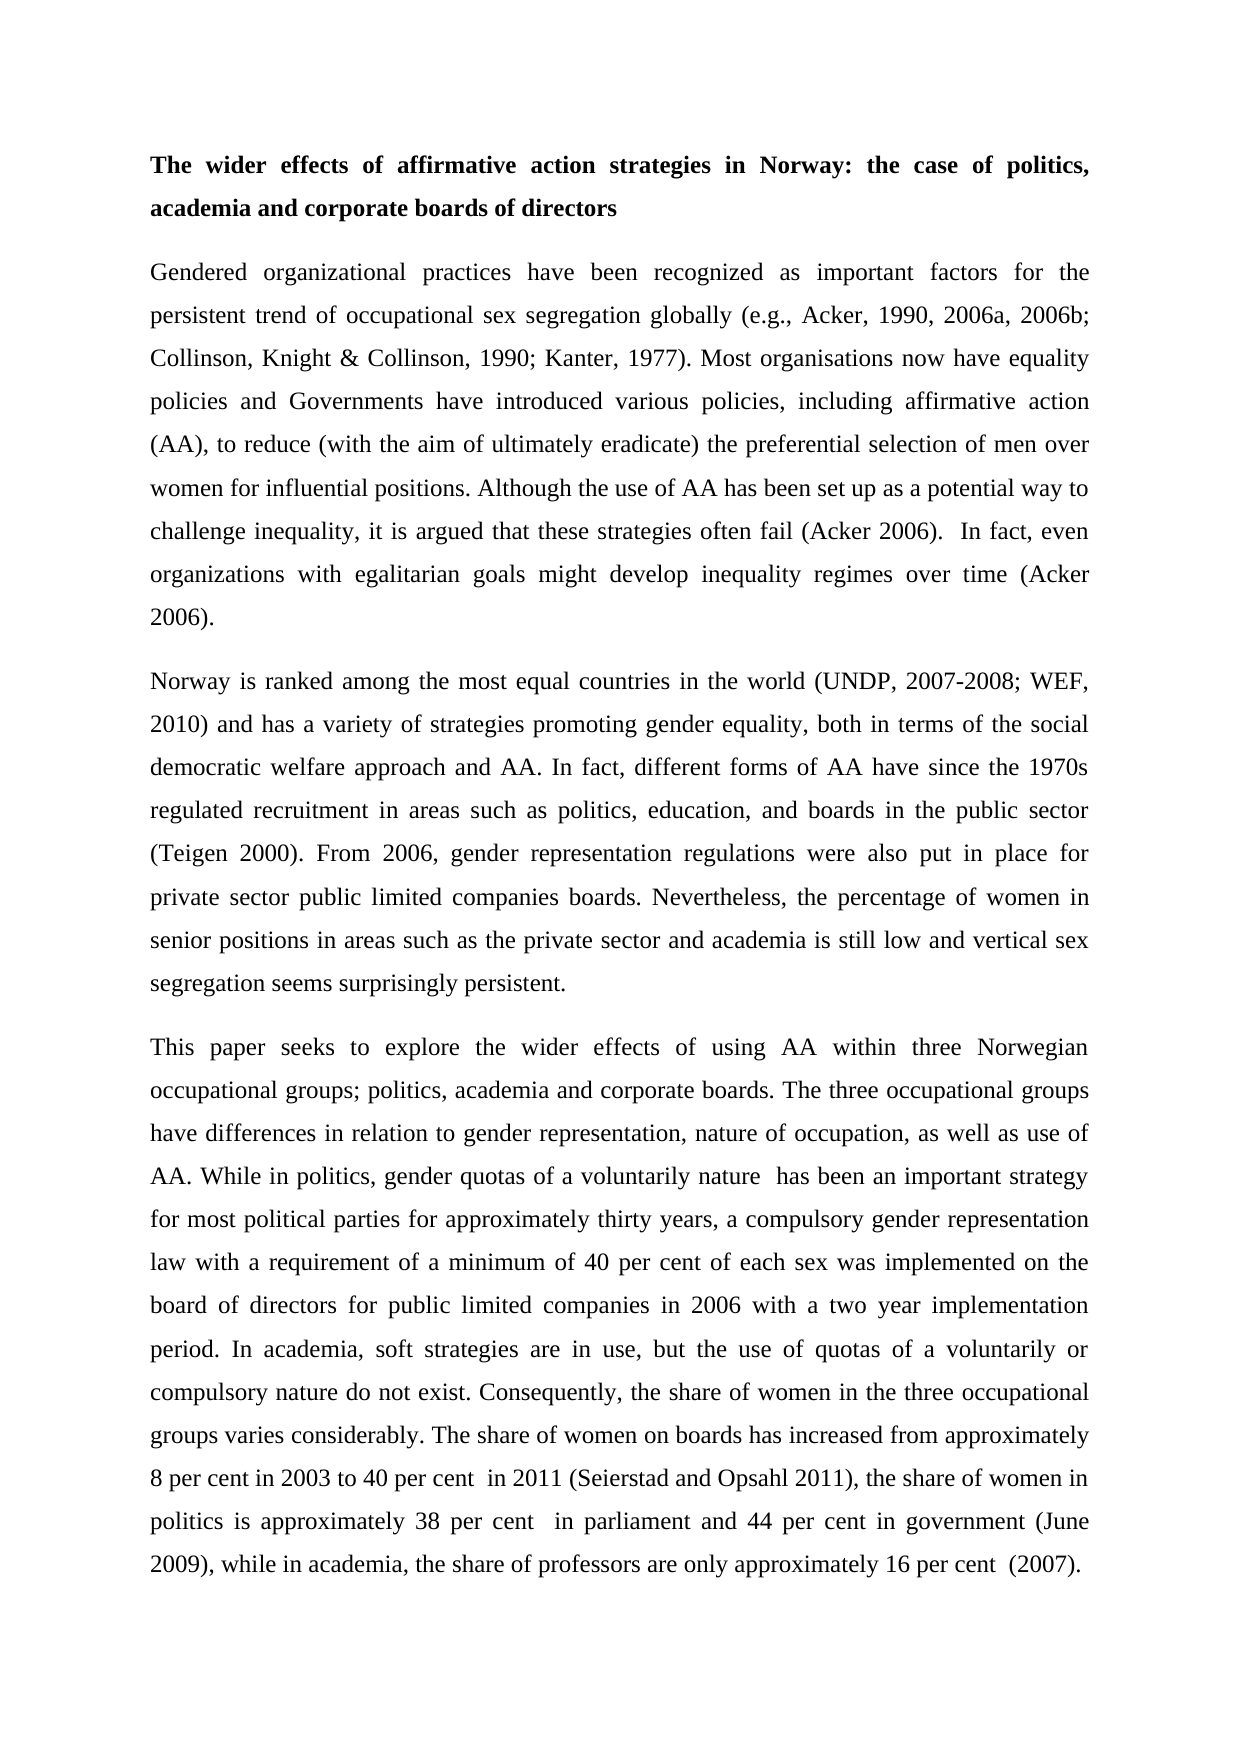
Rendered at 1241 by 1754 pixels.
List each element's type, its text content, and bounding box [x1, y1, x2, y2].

text This paper seeks to explore the wider effects of using AA within three Norwegian occupational groups; politics, academia and corporate boards. The three occupational groups have differences in relation to gender representation, nature of occupation, as well as use of AA. While in politics, gender quotas of a voluntarily nature has been an important strategy for most political parties for approximately thirty years, a compulsory gender representation law with a requirement of a minimum of 40 per cent of each sex was implemented on the board of directors for public limited companies in 2006 with a two year implementation period. In academia, soft strategies are in use, but the use of quotas of a voluntarily or compulsory nature do not exist. Consequently, the share of women in the three occupational groups varies considerably. The share of women on boards has increased from approximately 8 per cent in 2003 to 40 per cent in 2011 (Seierstad and Opsahl 2011), the share of women in politics is approximately 38 per cent in parliament and 44 per cent in government (June 2009), while in academia, the share of professors are only approximately 16 per cent (2007). [150, 1032, 1090, 1578]
text Norway is ranked among the most equal countries in the world (UNDP, 2007-2008; WEF, 2010) and has a variety of strategies promoting gender equality, both in terms of the social democratic welfare approach and AA. In fact, different forms of AA have since the 1970s regulated recruitment in areas such as politics, education, and boards in the public sector (Teigen 2000). From 2006, gender representation regulations were also put in place for private sector public limited companies boards. Nevertheless, the percentage of women in senior positions in areas such as the private sector and academia is still low and vertical sex segregation seems surprisingly persistent. [150, 666, 1090, 997]
text Gendered organizational practices have been recognized as important factors for the persistent trend of occupational sex segregation globally (e.g., Acker, 1990, 2006a, 2006b; Collinson, Knight & Collinson, 1990; Kanter, 1977). Most organisations now have equality policies and Governments have introduced various policies, including affirmative action (AA), to reduce (with the aim of ultimately eradicate) the preferential selection of men over women for influential positions. Although the use of AA has been set up as a potential way to challenge inequality, it is argued that these strategies often fail (Acker 2006). In fact, even organizations with egalitarian goals might develop inequality regimes over time (Acker 2006). [150, 257, 1090, 631]
text The wider effects of affirmative action strategies in Norway: the case of politics, academia and corporate boards of directors [150, 150, 1090, 222]
